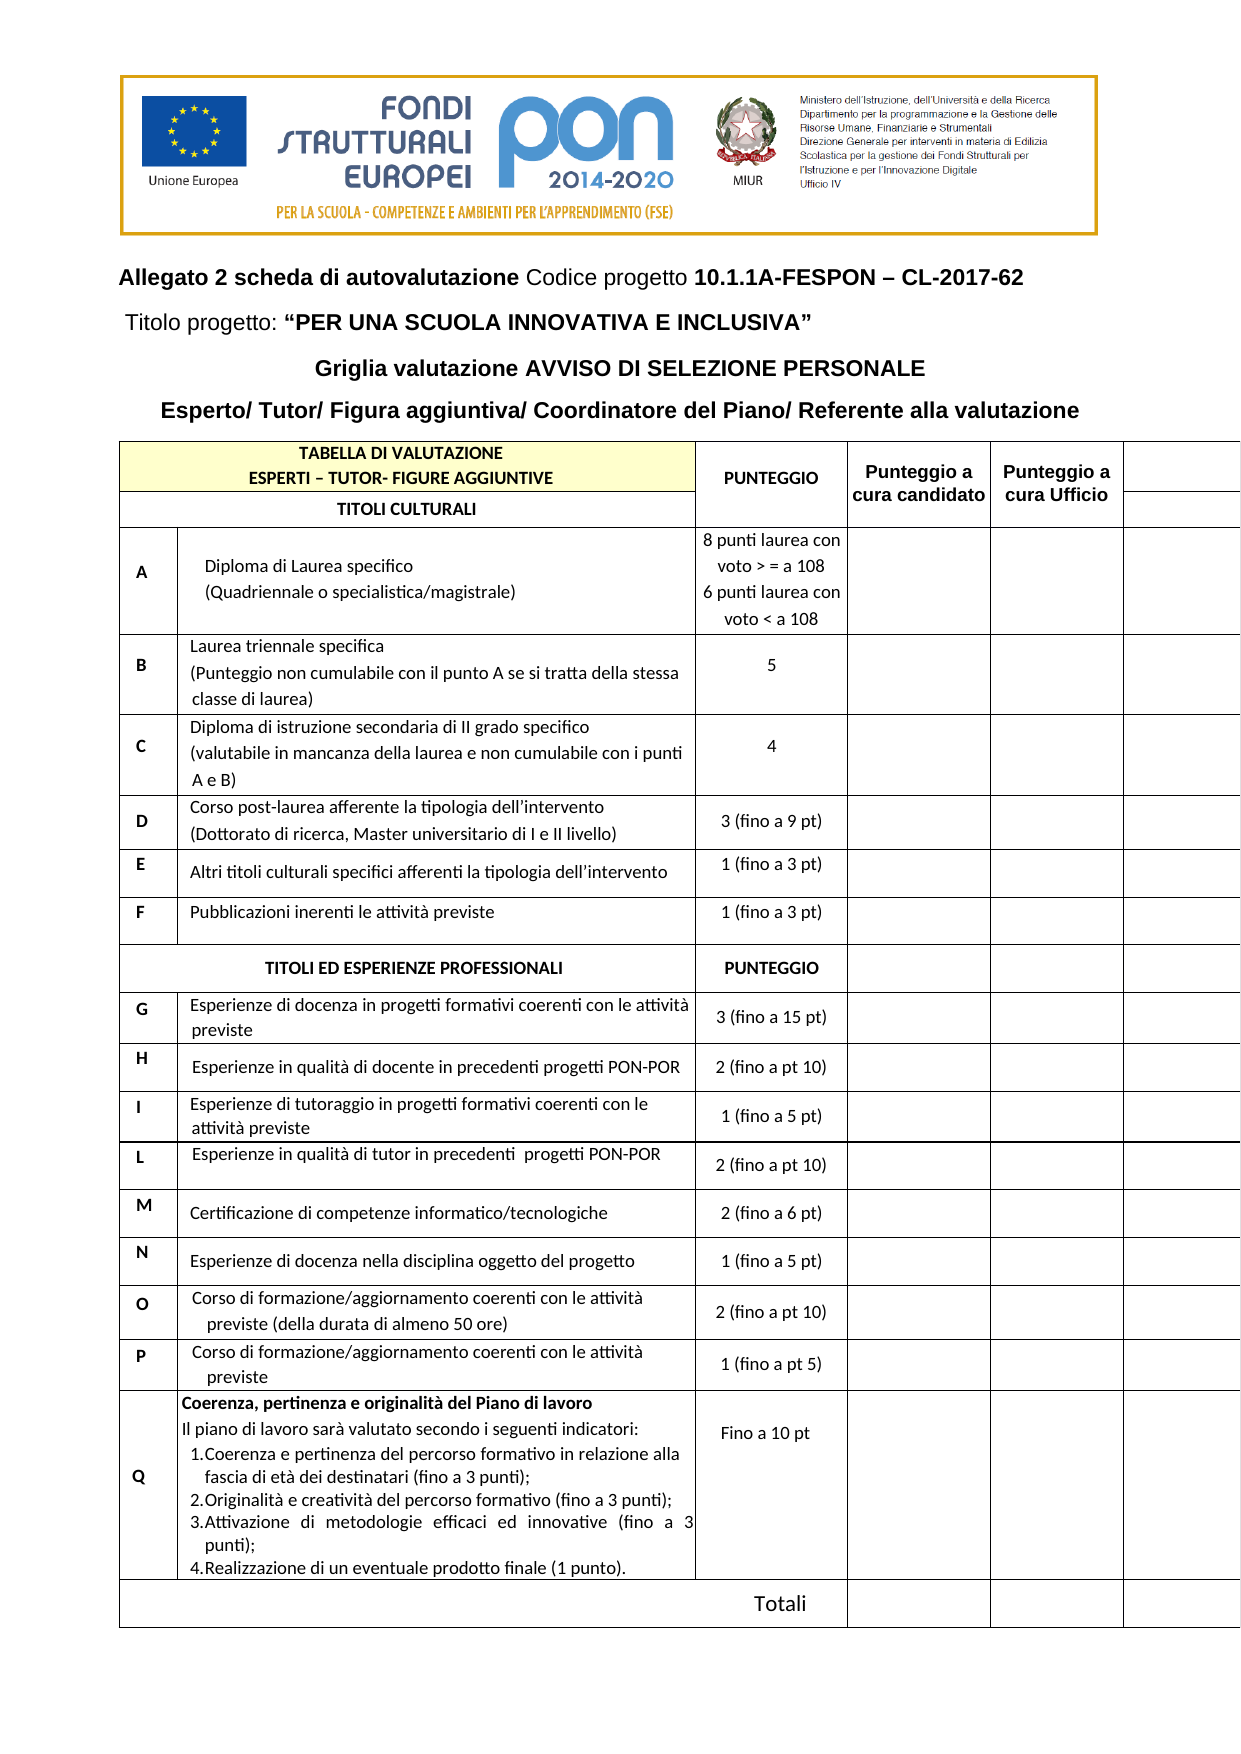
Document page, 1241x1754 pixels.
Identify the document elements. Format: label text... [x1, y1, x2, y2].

table_cell [1124, 796, 1240, 849]
table_cell 2 (fino a 6 pt) [696, 1190, 847, 1237]
table_cell [848, 1580, 990, 1627]
table_cell [848, 1340, 990, 1390]
table_cell [991, 993, 1123, 1043]
table_cell [848, 850, 990, 897]
table_cell [1124, 898, 1240, 944]
table_cell [991, 1580, 1123, 1627]
table_cell Q [120, 1391, 177, 1579]
table_cell O [120, 1286, 177, 1339]
table_cell [1124, 635, 1240, 714]
table_cell Totali [120, 1580, 847, 1627]
table_cell [1124, 1286, 1240, 1339]
table_cell A [120, 528, 177, 633]
table_cell Laurea triennale specifica (Punteggio non cumulabile con il punto A se si tratta della stessa classe di laurea) [178, 635, 695, 714]
table_cell [991, 1092, 1123, 1141]
table_cell 1 (fino a 5 pt) [696, 1238, 847, 1285]
table_cell [1124, 1340, 1240, 1390]
table_cell [848, 528, 990, 633]
table_cell [848, 796, 990, 849]
text Titolo progetto: “PER UNA SCUOLA INNOVATIVA E INCLUSIVA” [118, 309, 1122, 336]
table_cell 1 (fino a 3 pt) [696, 850, 847, 897]
table_cell Esperienze di tutoraggio in progetti formativi coerenti con le attività previste [178, 1092, 695, 1141]
table_cell [848, 1238, 990, 1285]
table_cell 8 punti laurea con voto > = a 108 6 punti laurea con voto < a 108 [696, 528, 847, 633]
table_cell Certificazione di competenze informatico/tecnologiche [178, 1190, 695, 1237]
table_cell 2 (fino a pt 10) [696, 1044, 847, 1091]
table_cell Corso di formazione/aggiornamento coerenti con le attività previste (della durata di almeno 50 ore) [178, 1286, 695, 1339]
table_cell [1124, 1143, 1240, 1189]
table_cell [848, 1391, 990, 1579]
table_cell E [120, 850, 177, 897]
table_header TABELLA DI VALUTAZIONE ESPERTI – TUTOR- FIGURE AGGIUNTIVE [120, 442, 695, 491]
table_cell [991, 1044, 1123, 1091]
table_header PUNTEGGIO [696, 442, 847, 527]
table_cell [1124, 528, 1240, 633]
table_cell [1124, 850, 1240, 897]
table_cell [991, 715, 1123, 794]
table_cell [848, 1190, 990, 1237]
table_cell [1124, 1092, 1240, 1141]
table_cell [848, 1143, 990, 1189]
table_cell 1 (fino a 3 pt) [696, 898, 847, 944]
text Esperto/ Tutor/ Figura aggiuntiva/ Coordinatore del Piano/ Referente alla valutazione [118, 397, 1122, 424]
table_cell 5 [696, 635, 847, 714]
table_cell Esperienze di docenza in progetti formativi coerenti con le attività previste [178, 993, 695, 1043]
table_cell [1124, 993, 1240, 1043]
table_cell 1 (fino a pt 5) [696, 1340, 847, 1390]
table_cell [991, 635, 1123, 714]
table_cell [848, 945, 990, 992]
table_cell D [120, 796, 177, 849]
picture [118, 73, 1100, 237]
table_cell 3 (fino a 15 pt) [696, 993, 847, 1043]
table_header [1124, 442, 1240, 491]
table_cell [991, 1143, 1123, 1189]
table_cell Esperienze in qualità di docente in precedenti progetti PON-POR [178, 1044, 695, 1091]
table_cell [1124, 1044, 1240, 1091]
table_cell Diploma di Laurea specifico (Quadriennale o specialistica/magistrale) [178, 528, 695, 633]
table_cell 3 (fino a 9 pt) [696, 796, 847, 849]
table_cell Coerenza, pertinenza e originalità del Piano di lavoro Il piano di lavoro sarà valutato secondo i seguenti indicatori: Coerenza e pertinenza del percorso formativo in relazione alla fascia di età dei destinatari (fino a 3 punti); Originalità e creatività del percorso formativo (fino a 3 punti); Attivazione di metodologie efficaci ed innovative (fino a 3 punti); Realizzazione di un eventuale prodotto finale (1 punto). [178, 1391, 695, 1579]
table_header Punteggio a cura candidato [848, 442, 990, 527]
table_cell F [120, 898, 177, 944]
table_cell H [120, 1044, 177, 1091]
table_cell [991, 1190, 1123, 1237]
table_cell C [120, 715, 177, 794]
table_cell Altri titoli culturali specifici afferenti la tipologia dell’intervento [178, 850, 695, 897]
table_cell [1124, 1391, 1240, 1579]
table_cell 4 [696, 715, 847, 794]
table_cell Fino a 10 pt [696, 1391, 847, 1579]
table_cell [1124, 1238, 1240, 1285]
table_cell 1 (fino a 5 pt) [696, 1092, 847, 1141]
table_cell P [120, 1340, 177, 1390]
text Allegato 2 scheda di autovalutazione Codice progetto 10.1.1A-FESPON – CL-2017-62 [118, 264, 1122, 291]
table_cell 2 (fino a pt 10) [696, 1143, 847, 1189]
table_cell Corso di formazione/aggiornamento coerenti con le attività previste [178, 1340, 695, 1390]
table_cell [848, 1092, 990, 1141]
table_cell Esperienze di docenza nella disciplina oggetto del progetto [178, 1238, 695, 1285]
table_cell [1124, 945, 1240, 992]
table_cell [848, 993, 990, 1043]
table_cell [1124, 1580, 1240, 1627]
table_cell [991, 898, 1123, 944]
table_cell [848, 635, 990, 714]
table_cell [1124, 1190, 1240, 1237]
table_cell [991, 528, 1123, 633]
table_cell [991, 1238, 1123, 1285]
table_cell [848, 898, 990, 944]
table_header Punteggio a cura Ufficio [991, 442, 1123, 527]
table_cell PUNTEGGIO [696, 945, 847, 992]
table_cell [991, 1391, 1123, 1579]
table_cell [991, 1340, 1123, 1390]
table_cell Pubblicazioni inerenti le attività previste [178, 898, 695, 944]
table_cell N [120, 1238, 177, 1285]
table_cell I [120, 1092, 177, 1141]
table_cell [991, 945, 1123, 992]
table_cell [991, 796, 1123, 849]
table_cell [991, 850, 1123, 897]
table_cell [1124, 492, 1240, 527]
text Griglia valutazione AVVISO DI SELEZIONE PERSONALE [118, 354, 1122, 381]
table_cell Corso post-laurea afferente la tipologia dell’intervento (Dottorato di ricerca, Master universitario di I e II livello) [178, 796, 695, 849]
table_cell [848, 715, 990, 794]
table_cell [848, 1044, 990, 1091]
table_cell Esperienze in qualità di tutor in precedenti progetti PON-POR [178, 1143, 695, 1189]
table_cell M [120, 1190, 177, 1237]
table_cell B [120, 635, 177, 714]
table_cell [991, 1286, 1123, 1339]
table_cell Diploma di istruzione secondaria di II grado specifico (valutabile in mancanza della laurea e non cumulabile con i punti A e B) [178, 715, 695, 794]
table_cell TITOLI CULTURALI [120, 492, 695, 527]
table_cell TITOLI ED ESPERIENZE PROFESSIONALI [120, 945, 695, 992]
table_cell L [120, 1143, 177, 1189]
table_cell [1124, 715, 1240, 794]
table_cell G [120, 993, 177, 1043]
table_cell [848, 1286, 990, 1339]
table_cell 2 (fino a pt 10) [696, 1286, 847, 1339]
